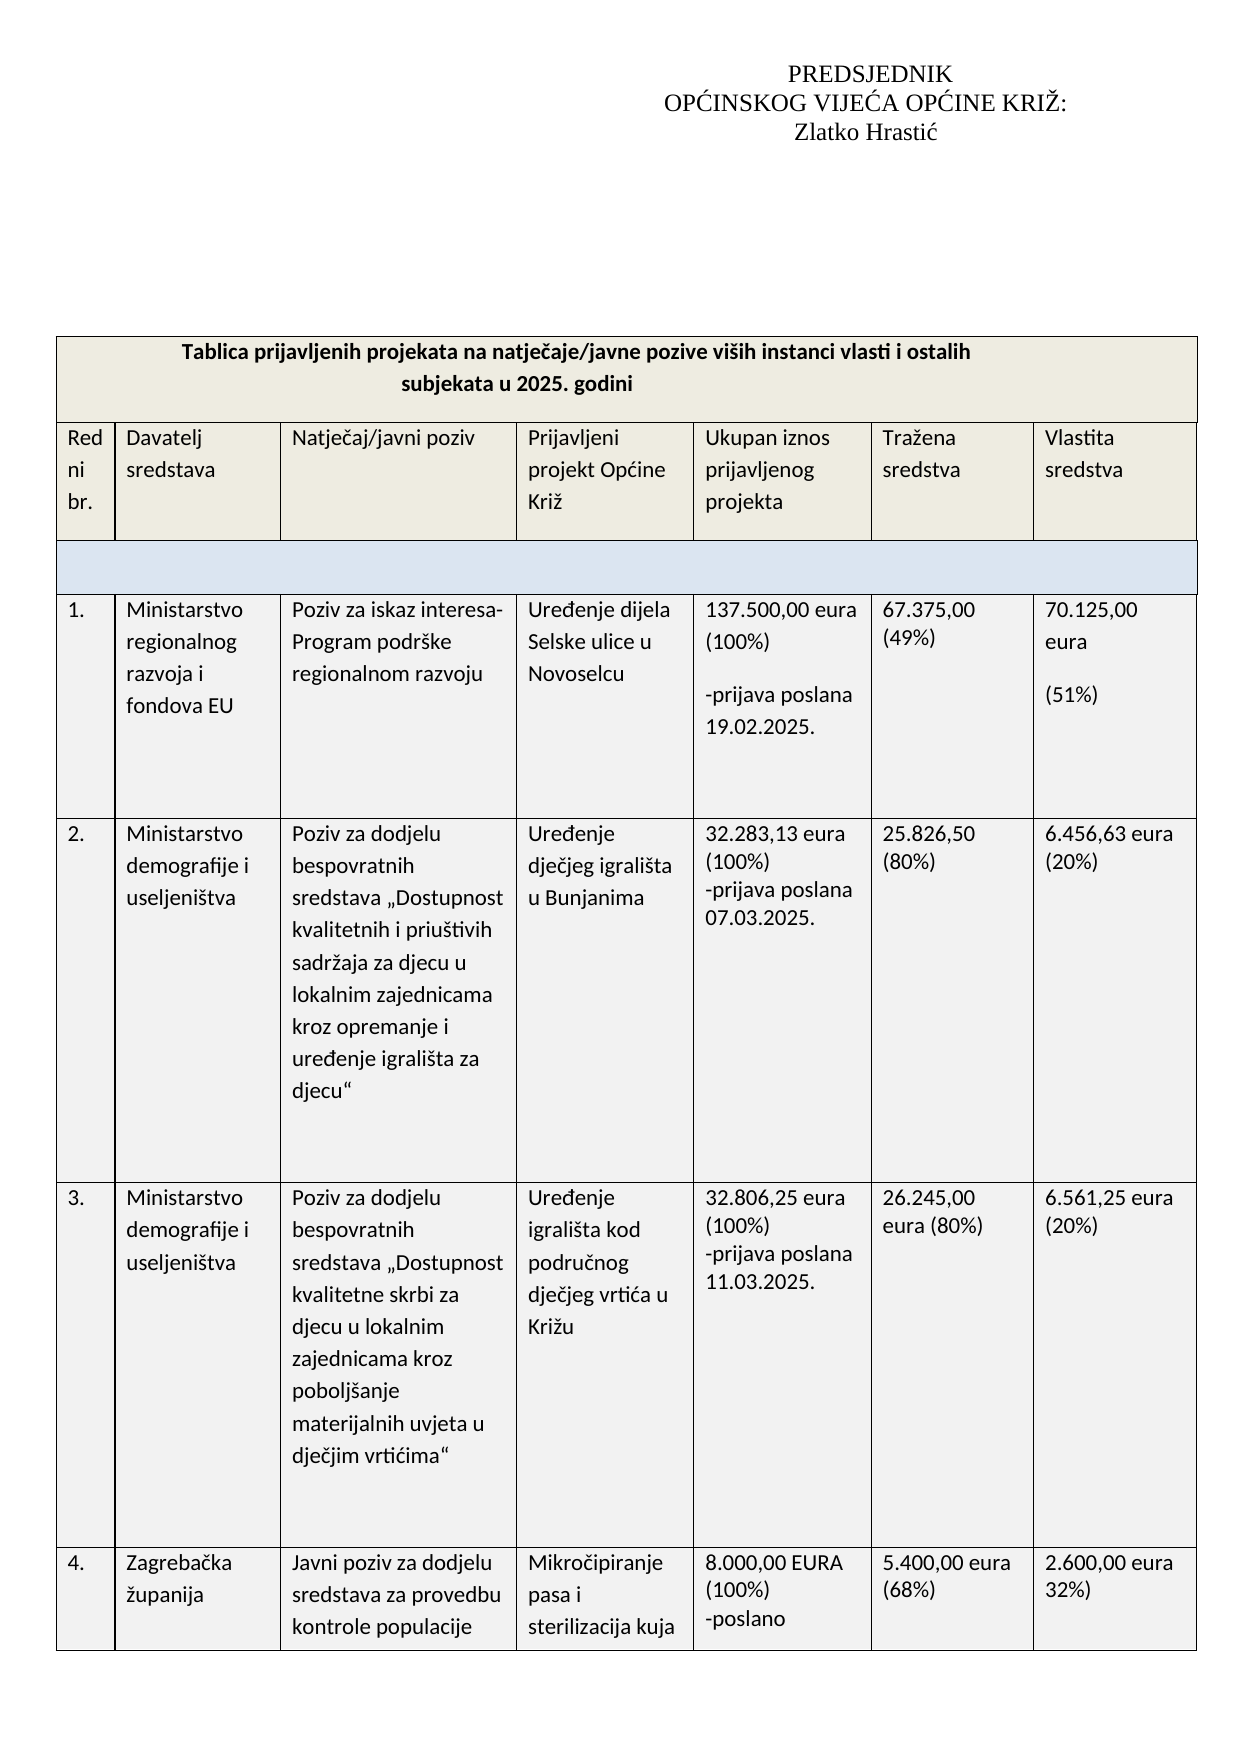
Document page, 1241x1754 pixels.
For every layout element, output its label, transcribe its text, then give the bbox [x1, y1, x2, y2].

table_cell Vlastita sredstva [1034, 423, 1196, 540]
table_cell Poziv za dodjelu bespovratnih sredstava „Dostupnost kvalitetne skrbi za djecu u lokalnim zajednicama kroz poboljšanje materijalnih uvjeta u dječjim vrtićima“ [281, 1183, 516, 1547]
table_cell Poziv za iskaz interesa-Program podrške regionalnom razvoju [281, 595, 516, 818]
table_cell 2.600,00 eura 32%) [1034, 1548, 1196, 1649]
table_cell [57, 541, 1197, 594]
table_cell Ministarstvo demografije i useljeništva [116, 1183, 280, 1547]
text PREDSJEDNIK [148, 59, 1093, 88]
table_cell Uređenje dječjeg igrališta u Bunjanima [517, 819, 693, 1182]
table_cell 5.400,00 eura (68%) [872, 1548, 1033, 1649]
table_cell Ministarstvo regionalnog razvoja i fondova EU [116, 595, 280, 818]
table_cell 3. [57, 1183, 114, 1547]
table_cell 25.826,50 (80%) [872, 819, 1033, 1182]
table_cell Zagrebačka županija [116, 1548, 280, 1649]
table_cell Davatelj sredstava [116, 423, 280, 540]
table_cell Tražena sredstva [872, 423, 1033, 540]
table_cell 26.245,00 eura (80%) [872, 1183, 1033, 1547]
table_cell 6.456,63 eura (20%) [1034, 819, 1196, 1182]
table_cell 32.283,13 eura (100%) -prijava poslana 07.03.2025. [694, 819, 871, 1182]
table_cell 137.500,00 eura (100%) -prijava poslana 19.02.2025. [694, 595, 871, 818]
table_cell Uređenje igrališta kod područnog dječjeg vrtića u Križu [517, 1183, 693, 1547]
table_cell Natječaj/javni poziv [281, 423, 516, 540]
table_cell Redni br. [57, 423, 114, 540]
text Zlatko Hrastić [148, 117, 1093, 145]
table_cell Uređenje dijela Selske ulice u Novoselcu [517, 595, 693, 818]
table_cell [281, 1548, 516, 1649]
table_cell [517, 1548, 693, 1649]
table_cell 4. [57, 1548, 114, 1649]
table_header Tablica prijavljenih projekata na natječaje/javne pozive viših instanci vlasti i ostalih subjekata u 2025. godini [57, 337, 1197, 422]
table_cell 6.561,25 eura (20%) [1034, 1183, 1196, 1547]
table_cell Ukupan iznos prijavljenog projekta [694, 423, 871, 540]
table_cell 1. [57, 595, 114, 818]
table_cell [694, 1548, 871, 1649]
table_cell 70.125,00 eura (51%) [1034, 595, 1196, 818]
table_cell Poziv za dodjelu bespovratnih sredstava „Dostupnost kvalitetnih i priuštivih sadržaja za djecu u lokalnim zajednicama kroz opremanje i uređenje igrališta za djecu“ [281, 819, 516, 1182]
table_cell 32.806,25 eura (100%) -prijava poslana 11.03.2025. [694, 1183, 871, 1547]
table_cell 2. [57, 819, 114, 1182]
text OPĆINSKOG VIJEĆA OPĆINE KRIŽ: [148, 88, 1093, 117]
table_cell Ministarstvo demografije i useljeništva [116, 819, 280, 1182]
table_cell Prijavljeni projekt Općine Križ [517, 423, 693, 540]
table_cell 67.375,00 (49%) [872, 595, 1033, 818]
